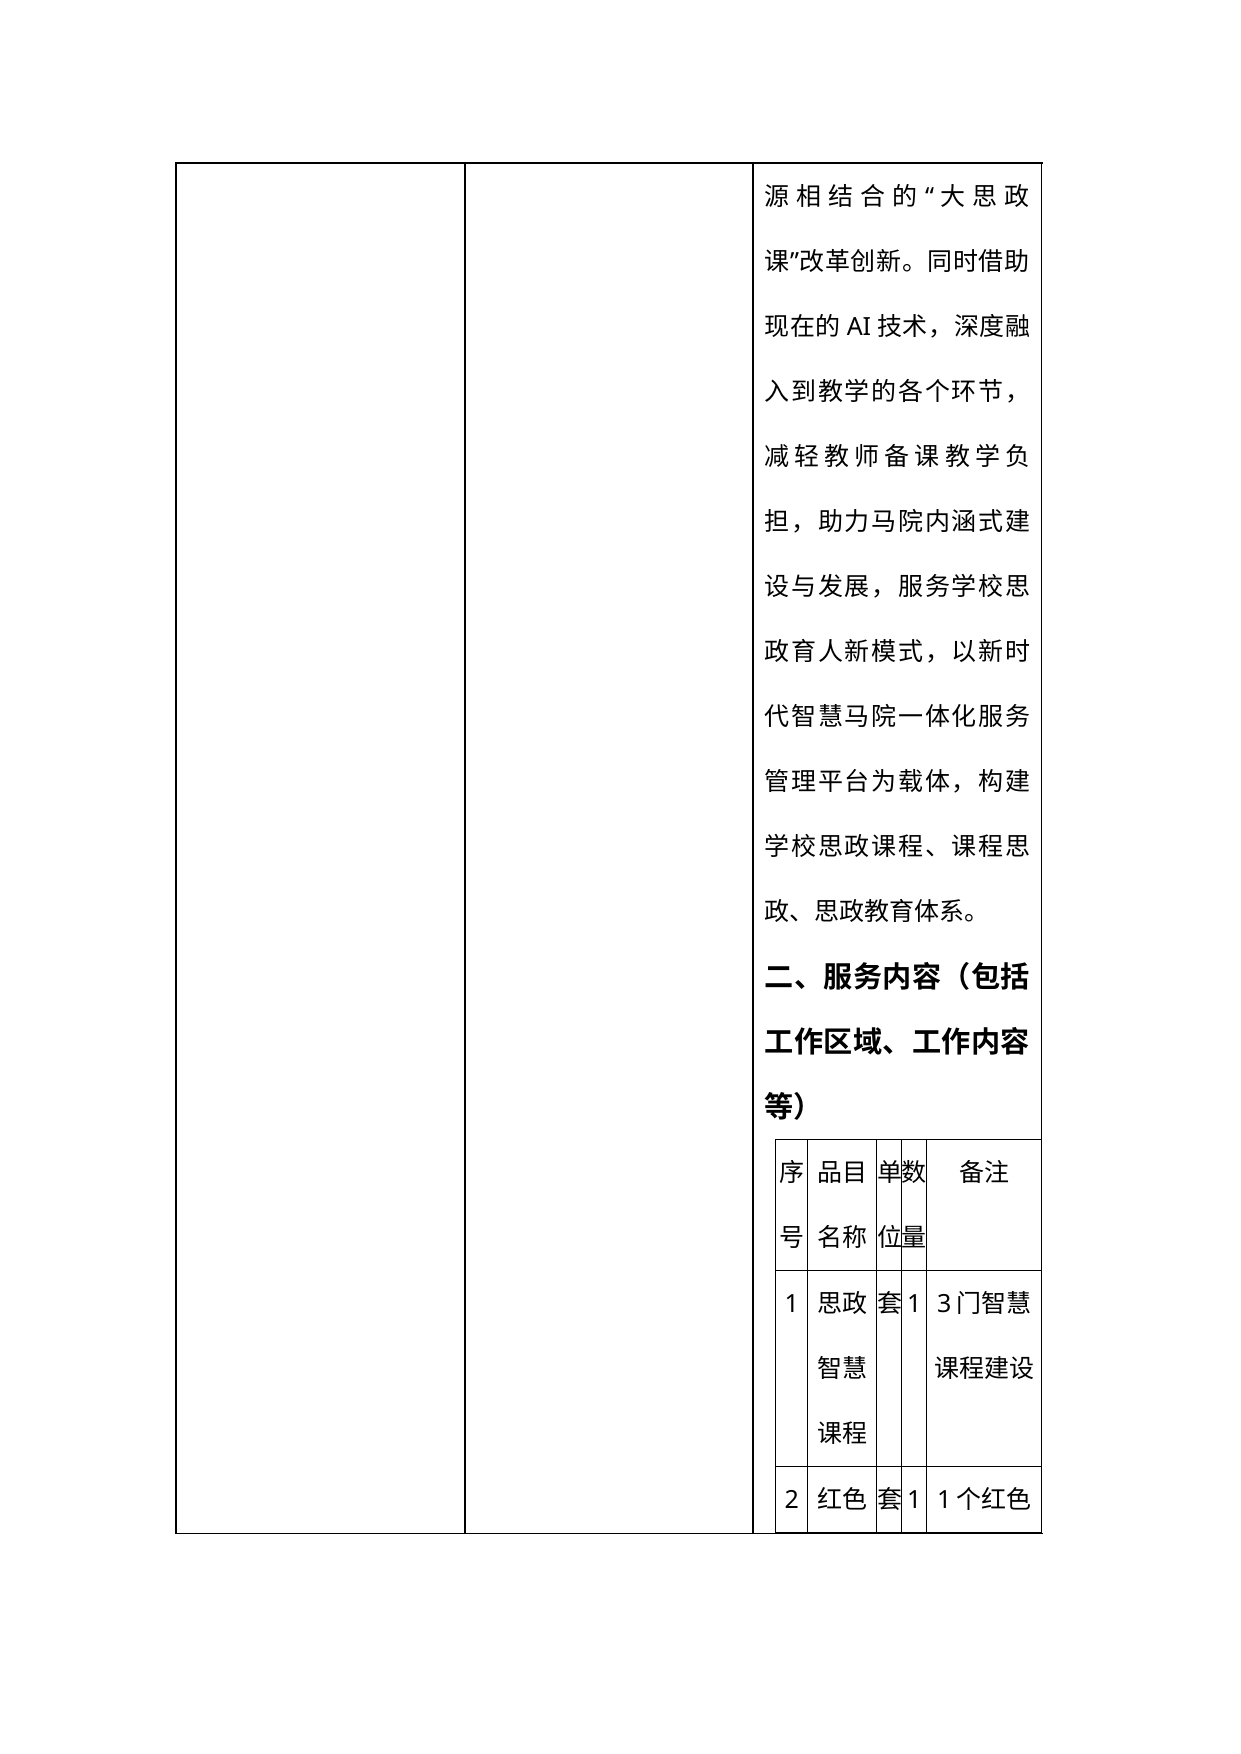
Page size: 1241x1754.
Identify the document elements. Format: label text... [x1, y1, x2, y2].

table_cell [754, 164, 1041, 1533]
table_cell [466, 164, 752, 1533]
table_cell 1 [177, 164, 464, 1533]
